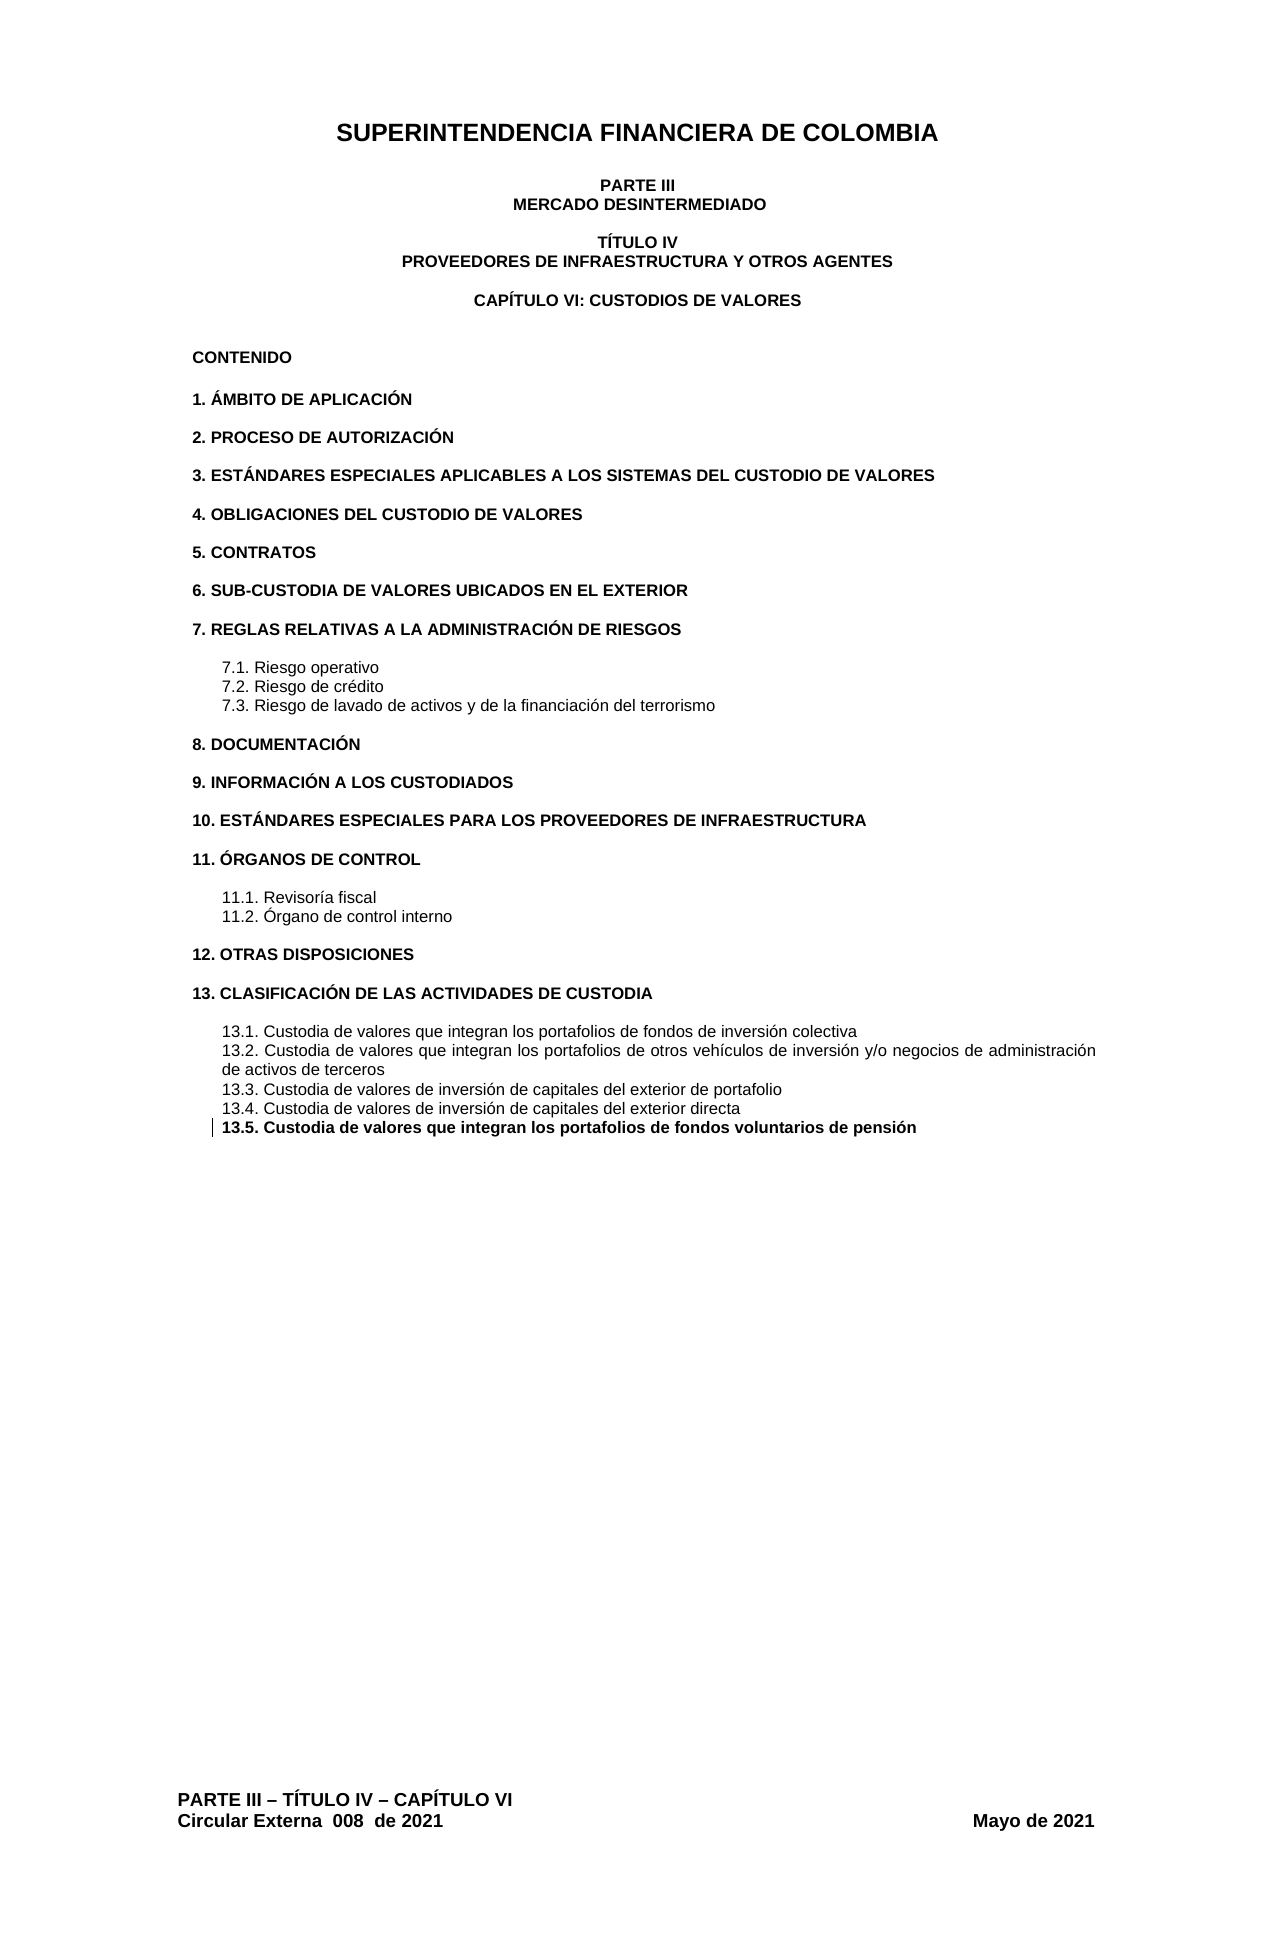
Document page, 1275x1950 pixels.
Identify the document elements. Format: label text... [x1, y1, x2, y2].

text PROVEEDORES DE INFRAESTRUCTURA Y OTROS AGENTES [182, 252, 1098, 271]
text 3. ESTÁNDARES ESPECIALES APLICABLES A LOS SISTEMAS DEL CUSTODIO DE VALORES [192, 466, 1098, 485]
text 11.2. Órgano de control interno [222, 907, 1098, 926]
subtitle CONTENIDO [192, 348, 1098, 367]
text CAPÍTULO VI: CUSTODIOS DE VALORES [177, 291, 1098, 310]
text 11.1. Revisoría fiscal [222, 888, 1098, 907]
text 8. DOCUMENTACIÓN [192, 734, 1098, 753]
text 7. REGLAS RELATIVAS A LA ADMINISTRACIÓN DE RIESGOS [192, 619, 1098, 638]
text MERCADO DESINTERMEDIADO [177, 195, 1098, 214]
text 13.2. Custodia de valores que integran los portafolios de otros vehículos de inversión y/o negocios de administración de activos de terceros [222, 1041, 1098, 1079]
text 7.3. Riesgo de lavado de activos y de la financiación del terrorismo [222, 696, 1098, 715]
text 7.1. Riesgo operativo [222, 658, 1098, 677]
text 1. ÁMBITO DE APLICACIÓN [192, 389, 1098, 408]
text 13.4. Custodia de valores de inversión de capitales del exterior directa [222, 1098, 1098, 1118]
text 5. CONTRATOS [192, 543, 1098, 562]
text 12. OTRAS DISPOSICIONES [192, 945, 1098, 964]
text 13.3. Custodia de valores de inversión de capitales del exterior de portafolio [222, 1079, 1098, 1098]
text TÍTULO IV [177, 233, 1098, 252]
text 4. OBLIGACIONES DEL CUSTODIO DE VALORES [192, 504, 1098, 523]
text PARTE III [177, 176, 1098, 195]
text 6. SUB-CUSTODIA DE VALORES UBICADOS EN EL EXTERIOR [192, 581, 1098, 600]
text 13. CLASIFICACIÓN DE LAS ACTIVIDADES DE CUSTODIA [192, 983, 1098, 1003]
text 11. ÓRGANOS DE CONTROL [192, 849, 1098, 868]
text 13.5. Custodia de valores que integran los portafolios de fondos voluntarios de pensión [213, 1118, 1098, 1137]
text 2. PROCESO DE AUTORIZACIÓN [192, 428, 1098, 447]
text 7.2. Riesgo de crédito [222, 677, 1098, 696]
text 13.1. Custodia de valores que integran los portafolios de fondos de inversión colectiva [222, 1022, 1098, 1041]
text 9. INFORMACIÓN A LOS CUSTODIADOS [192, 773, 1098, 792]
text 10. ESTÁNDARES ESPECIALES PARA LOS PROVEEDORES DE INFRAESTRUCTURA [192, 811, 1098, 830]
